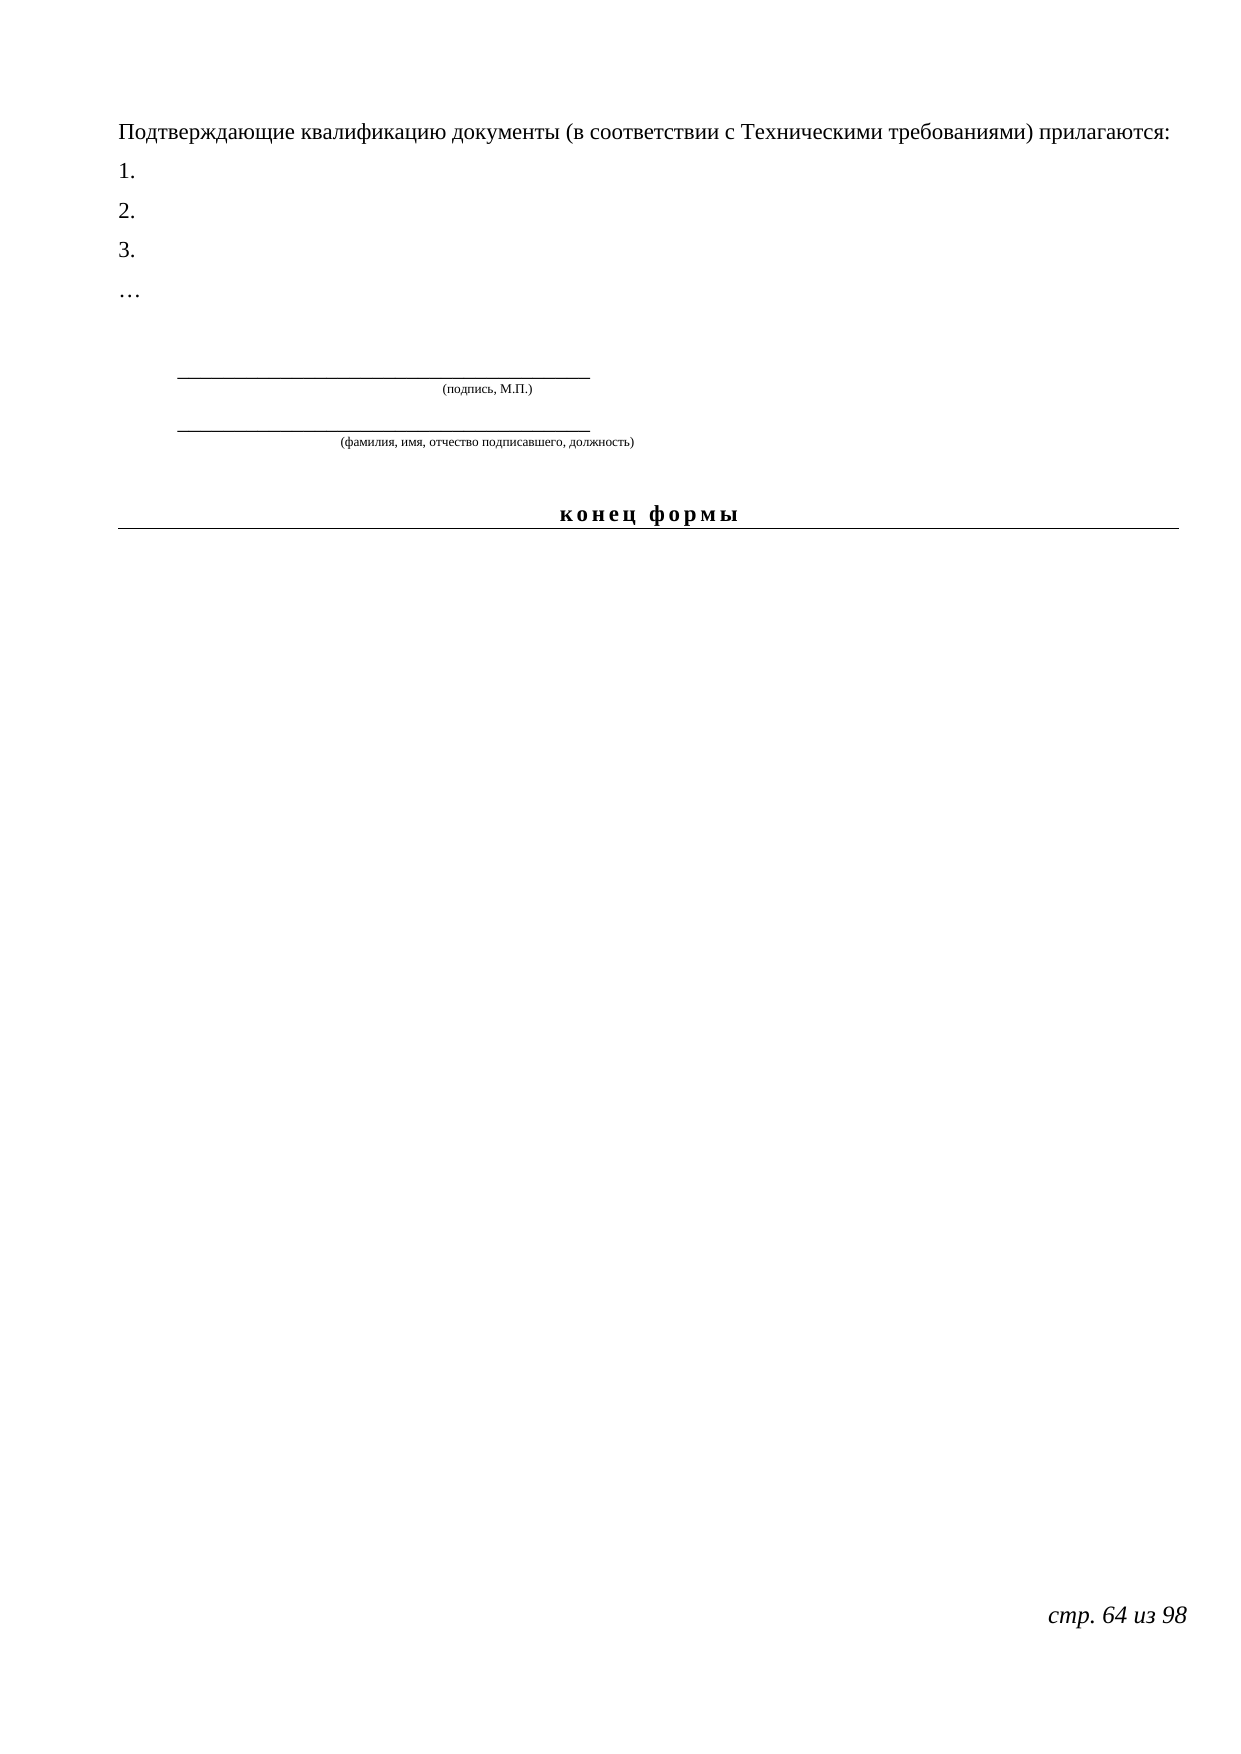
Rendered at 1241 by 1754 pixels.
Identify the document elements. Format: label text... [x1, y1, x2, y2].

text (фамилия, имя, отчество подписавшего, должность) [118, 434, 797, 460]
text ____________________________________ [118, 408, 1181, 434]
text ____________________________________ [118, 355, 1181, 381]
text конец формы [118, 500, 1179, 528]
text 2. [118, 197, 1181, 223]
text 1. [118, 158, 1181, 184]
text … [118, 276, 1181, 302]
text Подтверждающие квалификацию документы (в соответствии с Техническими требованиями) прилагаются: [118, 118, 1181, 144]
text 3. [118, 237, 1181, 263]
text (подпись, М.П.) [118, 381, 797, 408]
